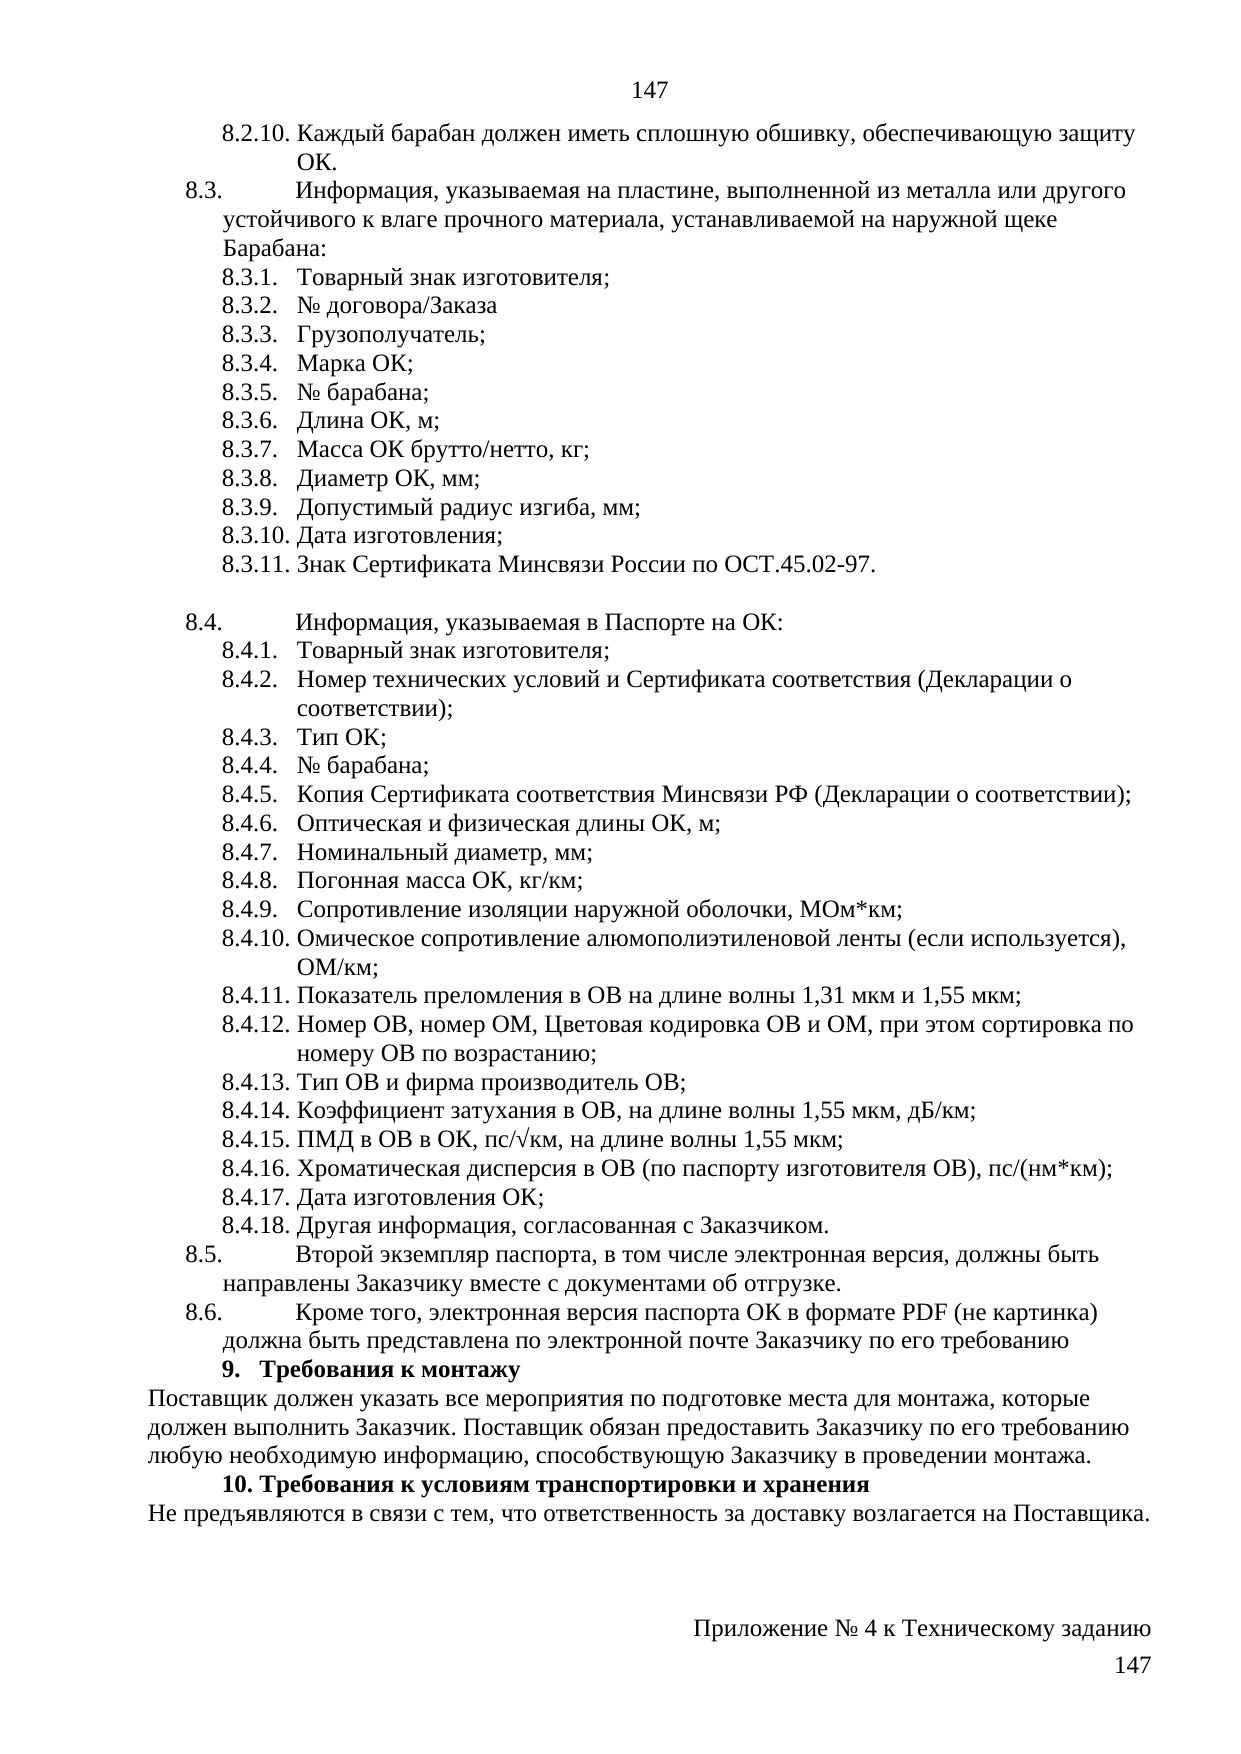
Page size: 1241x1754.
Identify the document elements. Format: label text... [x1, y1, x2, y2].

list Второй экземпляр паспорта, в том числе электронная версия, должны быть направлены Заказчику вместе с документами об отгрузке. [185, 1239, 1152, 1297]
list Каждый барабан должен иметь сплошную обшивку, обеспечивающую защиту ОК. [222, 118, 1152, 176]
list Марка ОК; [222, 348, 1152, 377]
list Товарный знак изготовителя; [222, 636, 1152, 664]
list Коэффициент затухания в ОВ, на длине волны 1,55 мкм, дБ/км; [222, 1096, 1152, 1124]
list Дата изготовления ОК; [222, 1182, 1152, 1211]
list Информация, указываемая на пластине, выполненной из металла или другого устойчивого к влаге прочного материала, устанавливаемой на наружной щеке Барабана: [185, 176, 1152, 262]
list Тип ОК; [222, 722, 1152, 751]
text Не предъявляются в связи с тем, что ответственность за доставку возлагается на Поставщика. [148, 1498, 1152, 1527]
list Длина ОК, м; [222, 406, 1152, 434]
list Информация, указываемая в Паспорте на ОК: [185, 607, 1152, 636]
list Номер ОВ, номер ОМ, Цветовая кодировка ОВ и ОМ, при этом сортировка по номеру ОВ по возрастанию; [222, 1009, 1152, 1067]
list Дата изготовления; [222, 521, 1152, 549]
list Копия Сертификата соответствия Минсвязи РФ (Декларации о соответствии); [222, 779, 1152, 808]
list № барабана; [222, 377, 1152, 406]
text Поставщик должен указать все мероприятия по подготовке места для монтажа, которые должен выполнить Заказчик. Поставщик обязан предоставить Заказчику по его требованию любую необходимую информацию, способствующую Заказчику в проведении монтажа. [148, 1383, 1152, 1469]
list Хроматическая дисперсия в ОВ (по паспорту изготовителя ОВ), пс/(нм*км); [222, 1153, 1152, 1182]
list Требования к монтажу [222, 1354, 1152, 1383]
list Диаметр ОК, мм; [222, 463, 1152, 492]
list № договора/Заказа [222, 291, 1152, 319]
list Масса ОК брутто/нетто, кг; [222, 434, 1152, 463]
list Тип ОВ и фирма производитель ОВ; [222, 1067, 1152, 1096]
text Приложение № 4 к Техническому заданию [148, 1613, 1152, 1642]
list № барабана; [222, 751, 1152, 779]
list Требования к условиям транспортировки и хранения [222, 1469, 1152, 1498]
list Оптическая и физическая длины ОК, м; [222, 808, 1152, 837]
list Показатель преломления в ОВ на длине волны 1,31 мкм и 1,55 мкм; [222, 981, 1152, 1009]
list Кроме того, электронная версия паспорта ОК в формате PDF (не картинка) должна быть представлена по электронной почте Заказчику по его требованию [185, 1297, 1152, 1354]
list Номинальный диаметр, мм; [222, 837, 1152, 866]
list Номер технических условий и Сертификата соответствия (Декларации о соответствии); [222, 664, 1152, 722]
list Грузополучатель; [222, 319, 1152, 348]
list Сопротивление изоляции наружной оболочки, МОм*км; [222, 894, 1152, 923]
list Другая информация, согласованная с Заказчиком. [222, 1211, 1152, 1239]
list Знак Сертификата Минсвязи России по ОСТ.45.02-97. [222, 549, 1152, 578]
list Погонная масса ОК, кг/км; [222, 866, 1152, 894]
list Допустимый радиус изгиба, мм; [222, 492, 1152, 521]
list Омическое сопротивление алюмополиэтиленовой ленты (если используется), ОМ/км; [222, 923, 1152, 981]
list Товарный знак изготовителя; [222, 262, 1152, 291]
list ПМД в ОВ в ОК, пс/√км, на длине волны 1,55 мкм; [222, 1124, 1152, 1153]
